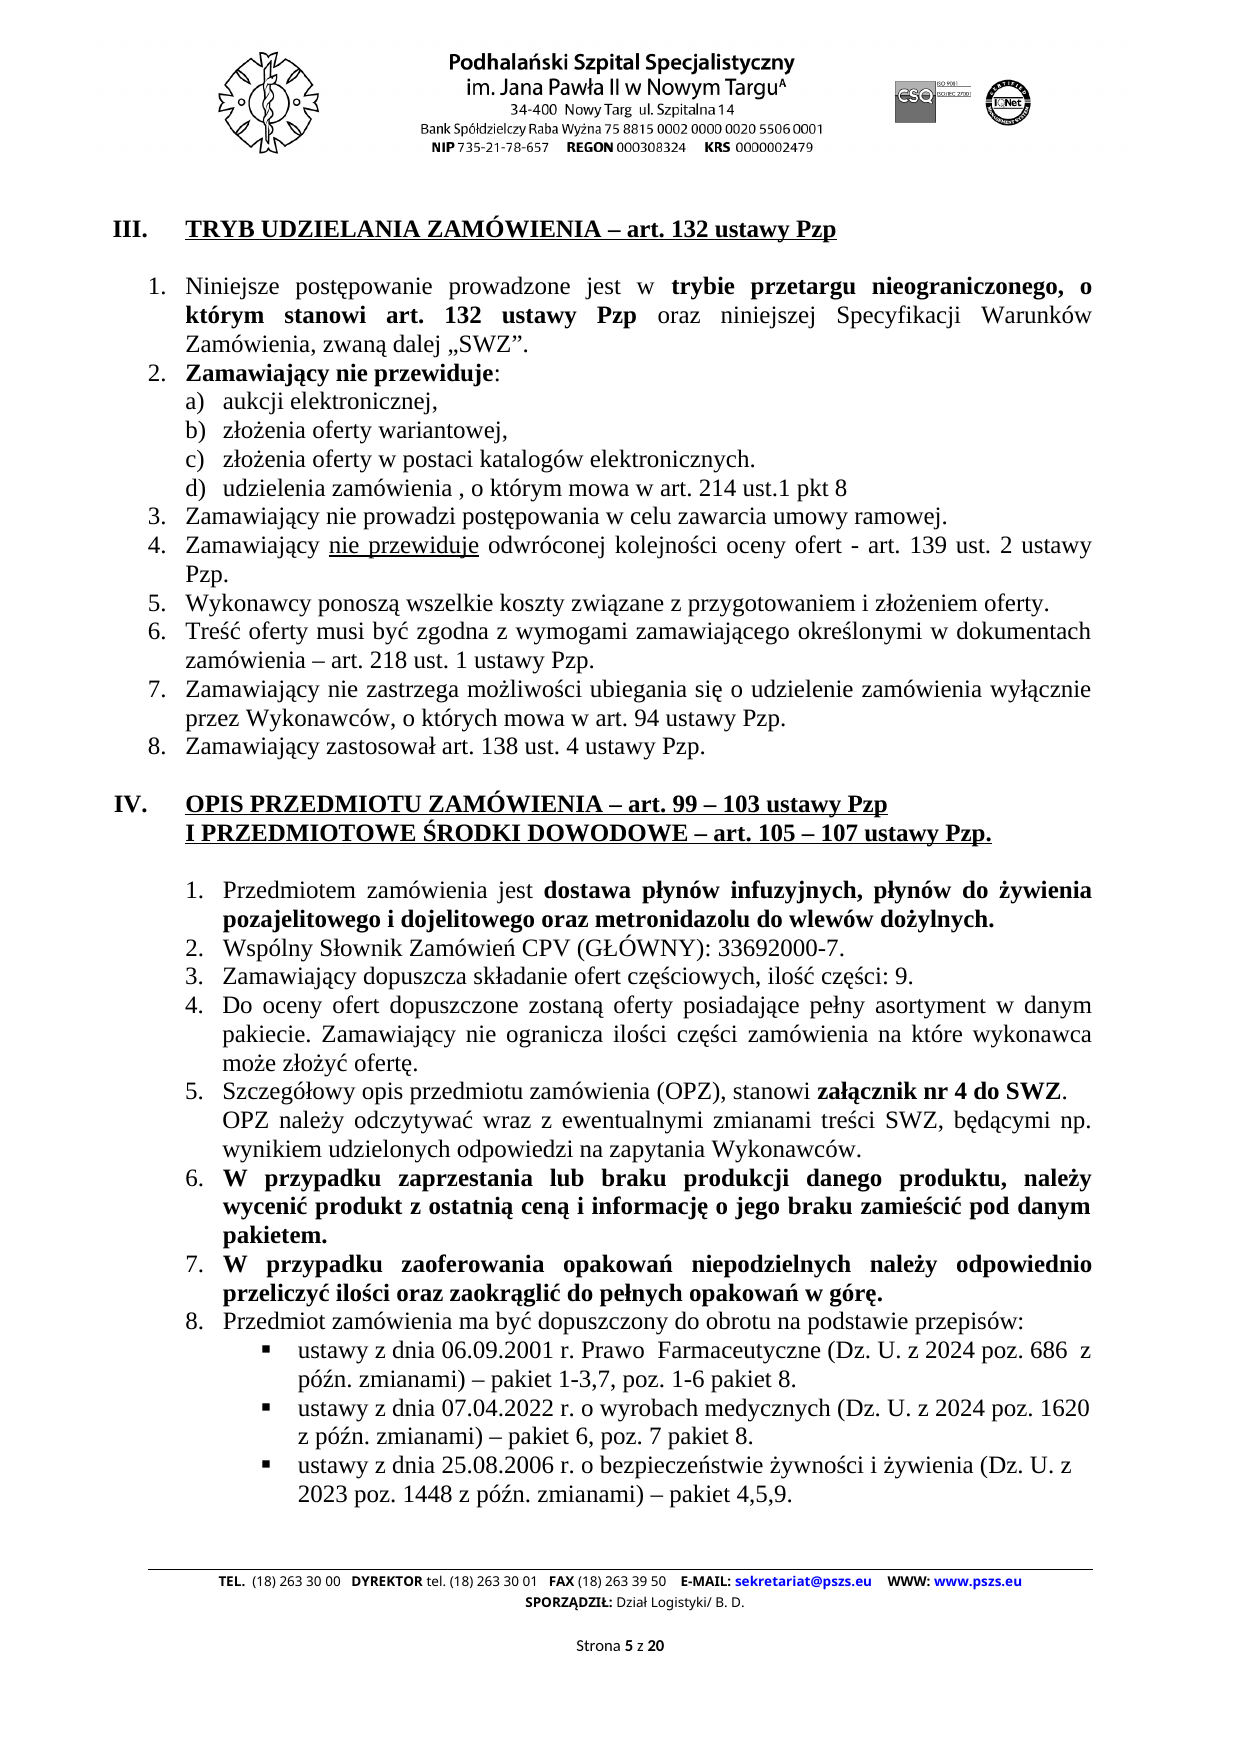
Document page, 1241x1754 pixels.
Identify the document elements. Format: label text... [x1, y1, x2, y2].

list Przedmiotem zamówienia jest dostawa płynów infuzyjnych, płynów do żywienia pozajelitowego i dojelitowego oraz metronidazolu do wlewów dożylnych. [185, 875, 1093, 933]
list złożenia oferty w postaci katalogów elektronicznych. [185, 444, 1093, 473]
list Przedmiot zamówienia ma być dopuszczony do obrotu na podstawie przepisów: [185, 1306, 1093, 1335]
list Wykonawcy ponoszą wszelkie koszty związane z przygotowaniem i złożeniem oferty. [148, 588, 1093, 616]
list I PRZEDMIOTOWE ŚRODKI DOWODOWE – art. 105 – 107 ustawy Pzp. [185, 818, 1093, 846]
list Zamawiający dopuszcza składanie ofert częściowych, ilość części: 9. [185, 961, 1093, 990]
list ustawy z dnia 06.09.2001 r. Prawo Farmaceutyczne (Dz. U. z 2024 poz. 686 z późn. zmianami) – pakiet 1-3,7, poz. 1-6 pakiet 8. [260, 1335, 1093, 1393]
list Wspólny Słownik Zamówień CPV (GŁÓWNY): 33692000-7. [185, 933, 1093, 961]
list złożenia oferty wariantowej, [185, 415, 1093, 444]
list Do oceny ofert dopuszczone zostaną oferty posiadające pełny asortyment w danym pakiecie. Zamawiający nie ogranicza ilości części zamówienia na które wykonawca może złożyć ofertę. [185, 990, 1093, 1076]
list udzielenia zamówienia , o którym mowa w art. 214 ust.1 pkt 8 [185, 473, 1093, 501]
list aukcji elektronicznej, [185, 386, 1093, 415]
picture [93, 18, 1150, 185]
list Niniejsze postępowanie prowadzone jest w trybie przetargu nieograniczonego, o którym stanowi art. 132 ustawy Pzp oraz niniejszej Specyfikacji Warunków Zamówienia, zwaną dalej „SWZ”. [148, 271, 1093, 358]
list TRYB UDZIELANIA ZAMÓWIENIA – art. 132 ustawy Pzp [148, 214, 1093, 243]
list OPIS PRZEDMIOTU ZAMÓWIENIA – art. 99 – 103 ustawy Pzp [148, 789, 1093, 818]
text OPZ należy odczytywać wraz z ewentualnymi zmianami treści SWZ, będącymi np. wynikiem udzielonych odpowiedzi na zapytania Wykonawców. [222, 1105, 1093, 1163]
list Zamawiający zastosował art. 138 ust. 4 ustawy Pzp. [148, 731, 1093, 760]
list W przypadku zaoferowania opakowań niepodzielnych należy odpowiednio przeliczyć ilości oraz zaokrąglić do pełnych opakowań w górę. [185, 1249, 1093, 1306]
list Szczegółowy opis przedmiotu zamówienia (OPZ), stanowi załącznik nr 4 do SWZ. [185, 1076, 1093, 1105]
list ustawy z dnia 07.04.2022 r. o wyrobach medycznych (Dz. U. z 2024 poz. 1620 z późn. zmianami) – pakiet 6, poz. 7 pakiet 8. [260, 1393, 1093, 1450]
list Treść oferty musi być zgodna z wymogami zamawiającego określonymi w dokumentach zamówienia – art. 218 ust. 1 ustawy Pzp. [148, 616, 1093, 674]
list Zamawiający nie przewiduje: [148, 358, 1093, 386]
list Zamawiający nie przewiduje odwróconej kolejności oceny ofert - art. 139 ust. 2 ustawy Pzp. [148, 530, 1093, 588]
list Zamawiający nie zastrzega możliwości ubiegania się o udzielenie zamówienia wyłącznie przez Wykonawców, o których mowa w art. 94 ustawy Pzp. [148, 674, 1093, 731]
list W przypadku zaprzestania lub braku produkcji danego produktu, należy wycenić produkt z ostatnią ceną i informację o jego braku zamieścić pod danym pakietem. [185, 1163, 1093, 1249]
list Zamawiający nie prowadzi postępowania w celu zawarcia umowy ramowej. [148, 501, 1093, 530]
list ustawy z dnia 25.08.2006 r. o bezpieczeństwie żywności i żywienia (Dz. U. z 2023 poz. 1448 z późn. zmianami) – pakiet 4,5,9. [260, 1450, 1093, 1508]
